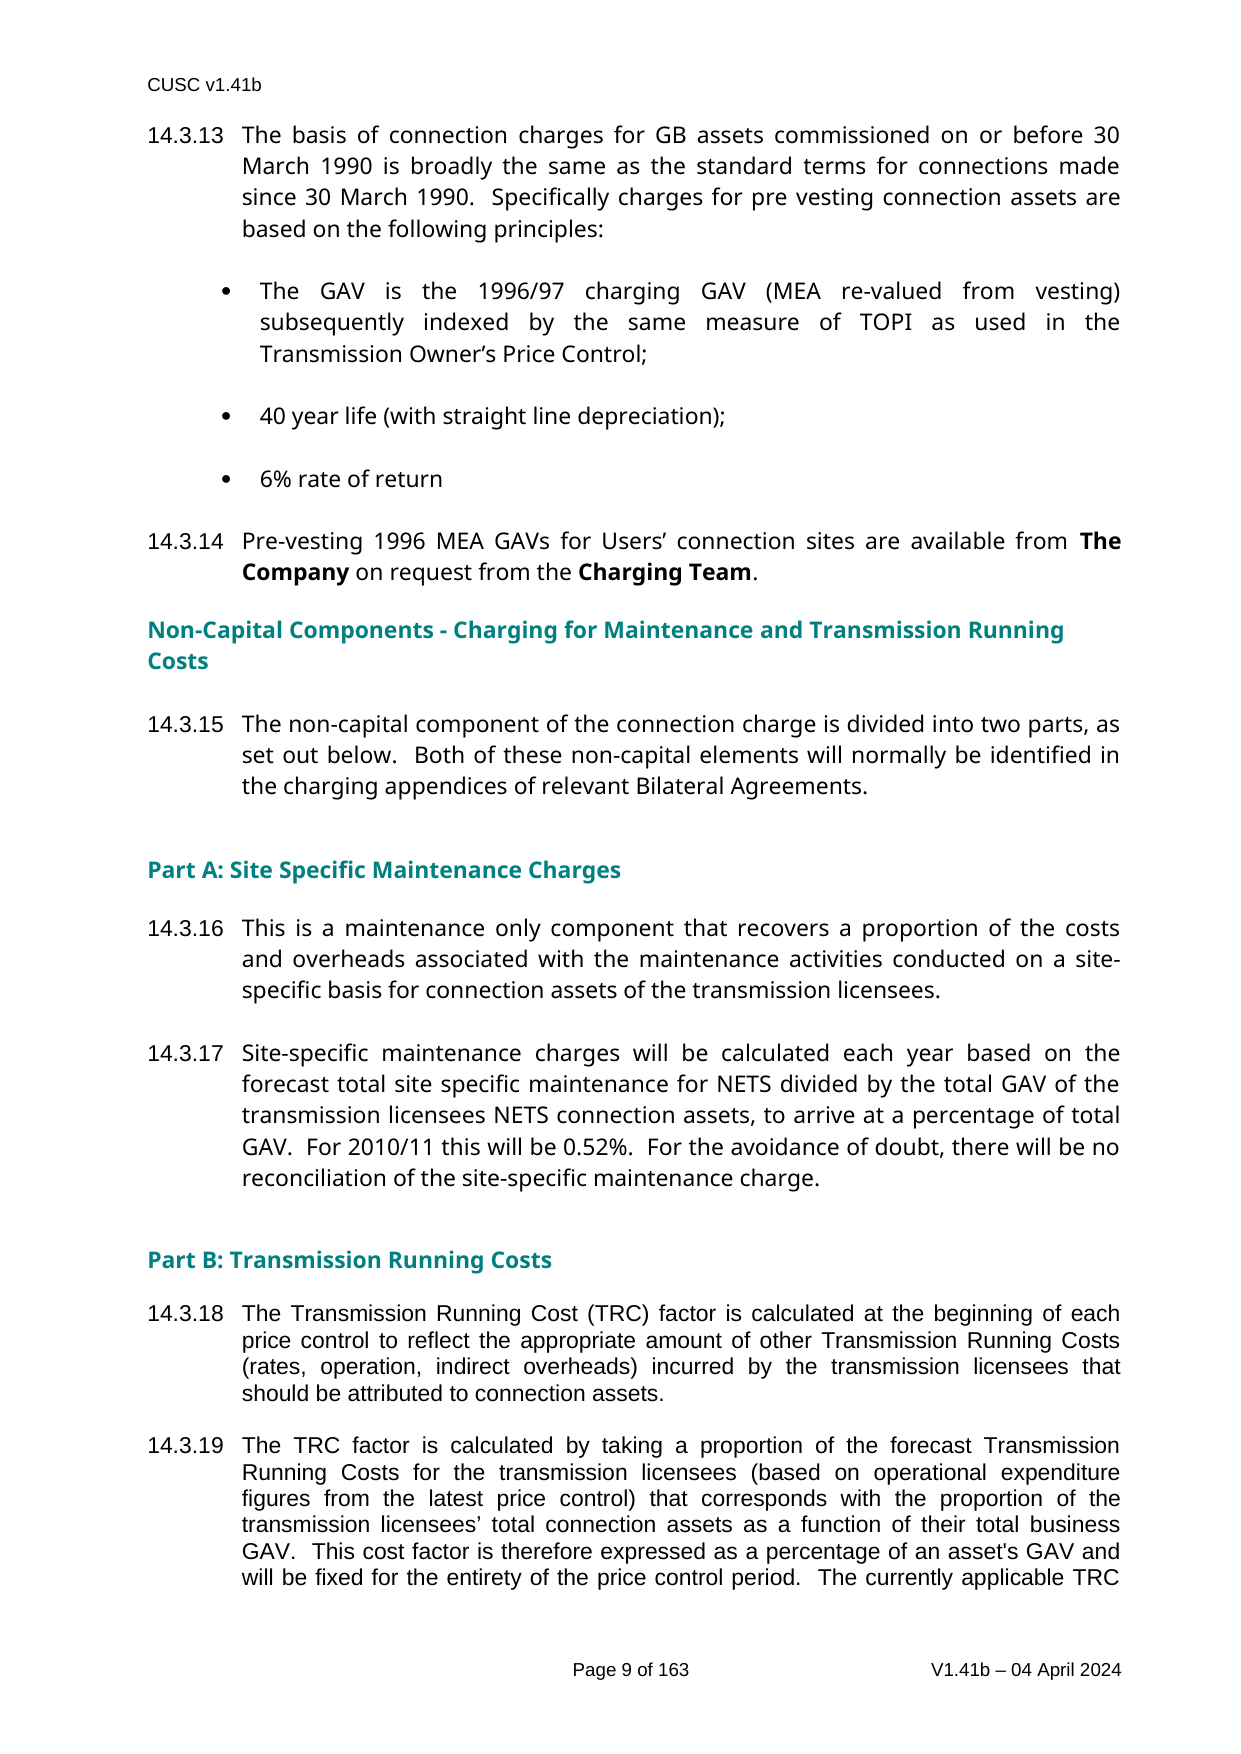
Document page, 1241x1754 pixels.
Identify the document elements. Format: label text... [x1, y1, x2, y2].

list The non-capital component of the connection charge is divided into two parts, as set out below. Both of these non-capital elements will normally be identified in the charging appendices of relevant Bilateral Agreements. [147, 708, 1121, 801]
list 40 year life (with straight line depreciation); [222, 400, 1121, 431]
list The basis of connection charges for GB assets commissioned on or before 30 March 1990 is broadly the same as the standard terms for connections made since 30 March 1990. Specifically charges for pre vesting connection assets are based on the following principles: [147, 119, 1121, 244]
list Site-specific maintenance charges will be calculated each year based on the forecast total site specific maintenance for NETS divided by the total GAV of the transmission licensees NETS connection assets, to arrive at a percentage of total GAV. For 2010/11 this will be 0.52%. For the avoidance of doubt, there will be no reconciliation of the site-specific maintenance charge. [147, 1037, 1121, 1193]
list 6% rate of return [222, 462, 1121, 494]
list Pre-vesting 1996 MEA GAVs for Users’ connection sites are available from The Company on request from the Charging Team. [147, 525, 1121, 587]
subtitle Non-Capital Components - Charging for Maintenance and Transmission Running Costs [147, 614, 1121, 676]
subtitle Part B: Transmission Running Costs [147, 1244, 1121, 1275]
list This is a maintenance only component that recovers a proportion of the costs and overheads associated with the maintenance activities conducted on a site-specific basis for connection assets of the transmission licensees. [147, 912, 1121, 1005]
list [147, 1432, 1121, 1590]
list The Transmission Running Cost (TRC) factor is calculated at the beginning of each price control to reflect the appropriate amount of other Transmission Running Costs (rates, operation, indirect overheads) incurred by the transmission licensees that should be attributed to connection assets. [147, 1300, 1121, 1406]
subtitle Part A: Site Specific Maintenance Charges [147, 854, 1121, 885]
list The GAV is the 1996/97 charging GAV (MEA re-valued from vesting) subsequently indexed by the same measure of TOPI as used in the Transmission Owner’s Price Control; [222, 275, 1121, 369]
